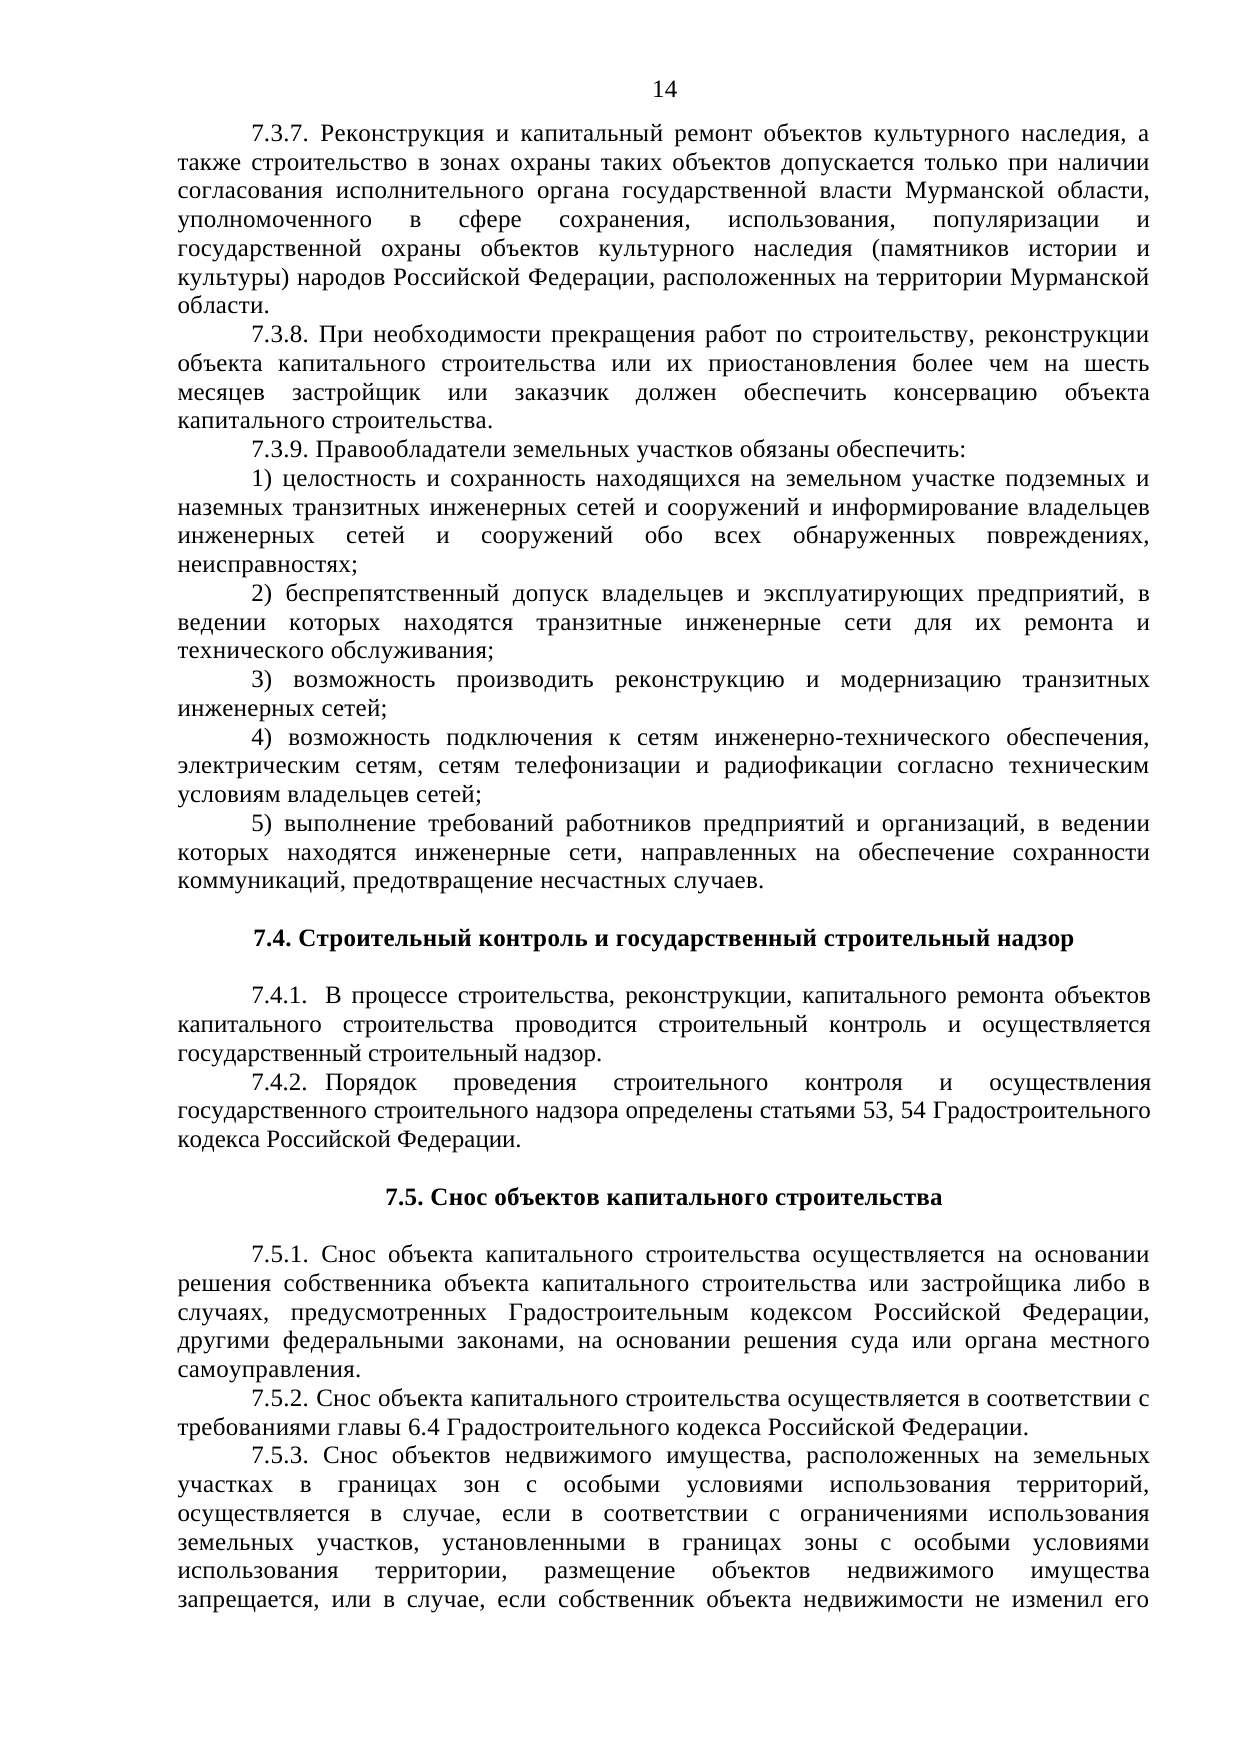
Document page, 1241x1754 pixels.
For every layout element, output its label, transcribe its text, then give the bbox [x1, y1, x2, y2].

text 5) выполнение требований работников предприятий и организаций, в ведении которых находятся инженерные сети, направленных на обеспечение сохранности коммуникаций, предотвращение несчастных случаев. [177, 808, 1152, 894]
text 7.5.2. Снос объекта капитального строительства осуществляется в соответствии с требованиями главы 6.4 Градостроительного кодекса Российской Федерации. [177, 1383, 1152, 1441]
list Порядок проведения строительного контроля и осуществления государственного строительного надзора определены статьями 53, 54 Градостроительного кодекса Российской Федерации. [177, 1067, 1152, 1153]
text 7.3.9. Правообладатели земельных участков обязаны обеспечить: [177, 434, 1152, 463]
text 1) целостность и сохранность находящихся на земельном участке подземных и наземных транзитных инженерных сетей и сооружений и информирование владельцев инженерных сетей и сооружений обо всех обнаруженных повреждениях, неисправностях; [177, 463, 1152, 578]
text 3) возможность производить реконструкцию и модернизацию транзитных инженерных сетей; [177, 664, 1152, 722]
text 7.3.8. При необходимости прекращения работ по строительству, реконструкции объекта капитального строительства или их приостановления более чем на шесть месяцев застройщик или заказчик должен обеспечить консервацию объекта капитального строительства. [177, 319, 1152, 434]
text 2) беспрепятственный допуск владельцев и эксплуатирующих предприятий, в ведении которых находятся транзитные инженерные сети для их ремонта и технического обслуживания; [177, 578, 1152, 664]
text 7.4. Строительный контроль и государственный строительный надзор [177, 923, 1152, 952]
text 7.5.1. Снос объекта капитального строительства осуществляется на основании решения собственника объекта капитального строительства или застройщика либо в случаях, предусмотренных Градостроительным кодексом Российской Федерации, другими федеральными законами, на основании решения суда или органа местного самоуправления. [177, 1239, 1152, 1383]
text 4) возможность подключения к сетям инженерно-технического обеспечения, электрическим сетям, сетям телефонизации и радиофикации согласно техническим условиям владельцев сетей; [177, 722, 1152, 808]
text 7.3.7. Реконструкция и капитальный ремонт объектов культурного наследия, а также строительство в зонах охраны таких объектов допускается только при наличии согласования исполнительного органа государственной власти Мурманской области, уполномоченного в сфере сохранения, использования, популяризации и государственной охраны объектов культурного наследия (памятников истории и культуры) народов Российской Федерации, расположенных на территории Мурманской области. [177, 118, 1152, 319]
list В процессе строительства, реконструкции, капитального ремонта объектов капитального строительства проводится строительный контроль и осуществляется государственный строительный надзор. [177, 981, 1152, 1067]
text 7.5. Снос объектов капитального строительства [177, 1182, 1152, 1211]
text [177, 1441, 1152, 1613]
